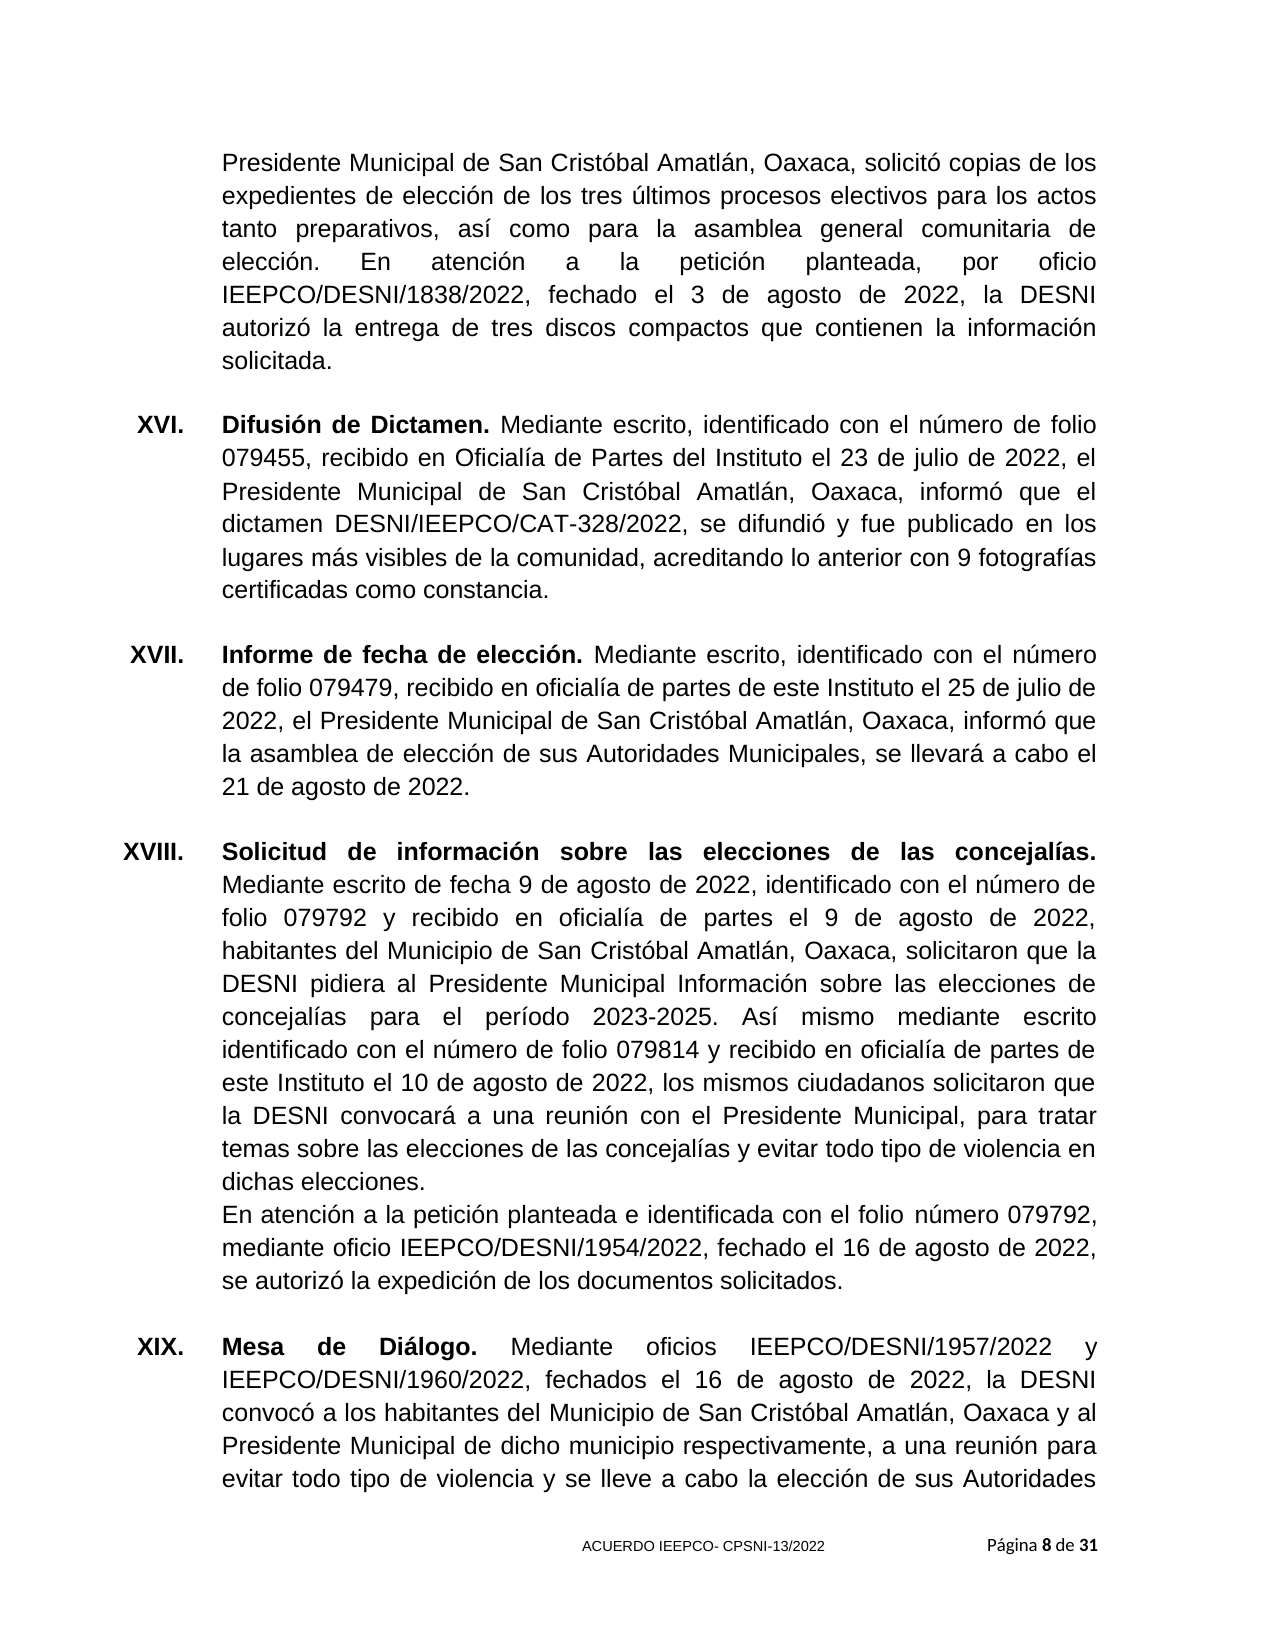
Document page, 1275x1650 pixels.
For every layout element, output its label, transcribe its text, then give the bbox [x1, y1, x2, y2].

list Informe de fecha de elección. Mediante escrito, identificado con el número de folio 079479, recibido en oficialía de partes de este Instituto el 25 de julio de 2022, el Presidente Municipal de San Cristóbal Amatlán, Oaxaca, informó que la asamblea de elección de sus Autoridades Municipales, se llevará a cabo el 21 de agosto de 2022. [184, 640, 1098, 801]
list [184, 1332, 1098, 1493]
list Difusión de Dictamen. Mediante escrito, identificado con el número de folio 079455, recibido en Oficialía de Partes del Instituto el 23 de julio de 2022, el Presidente Municipal de San Cristóbal Amatlán, Oaxaca, informó que el dictamen DESNI/IEEPCO/CAT-328/2022, se difundió y fue publicado en los lugares más visibles de la comunidad, acreditando lo anterior con 9 fotografías certificadas como constancia. [184, 410, 1098, 604]
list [184, 148, 1098, 374]
list En atención a la petición planteada e identificada con el folio número 079792, mediante oficio IEEPCO/DESNI/1954/2022, fechado el 16 de agosto de 2022, se autorizó la expedición de los documentos solicitados. [222, 1200, 1098, 1295]
list Solicitud de información sobre las elecciones de las concejalías. Mediante escrito de fecha 9 de agosto de 2022, identificado con el número de folio 079792 y recibido en oficialía de partes el 9 de agosto de 2022, habitantes del Municipio de San Cristóbal Amatlán, Oaxaca, solicitaron que la DESNI pidiera al Presidente Municipal Información sobre las elecciones de concejalías para el período 2023-2025. Así mismo mediante escrito identificado con el número de folio 079814 y recibido en oficialía de partes de este Instituto el 10 de agosto de 2022, los mismos ciudadanos solicitaron que la DESNI convocará a una reunión con el Presidente Municipal, para tratar temas sobre las elecciones de las concejalías y evitar todo tipo de violencia en dichas elecciones. [184, 837, 1098, 1196]
